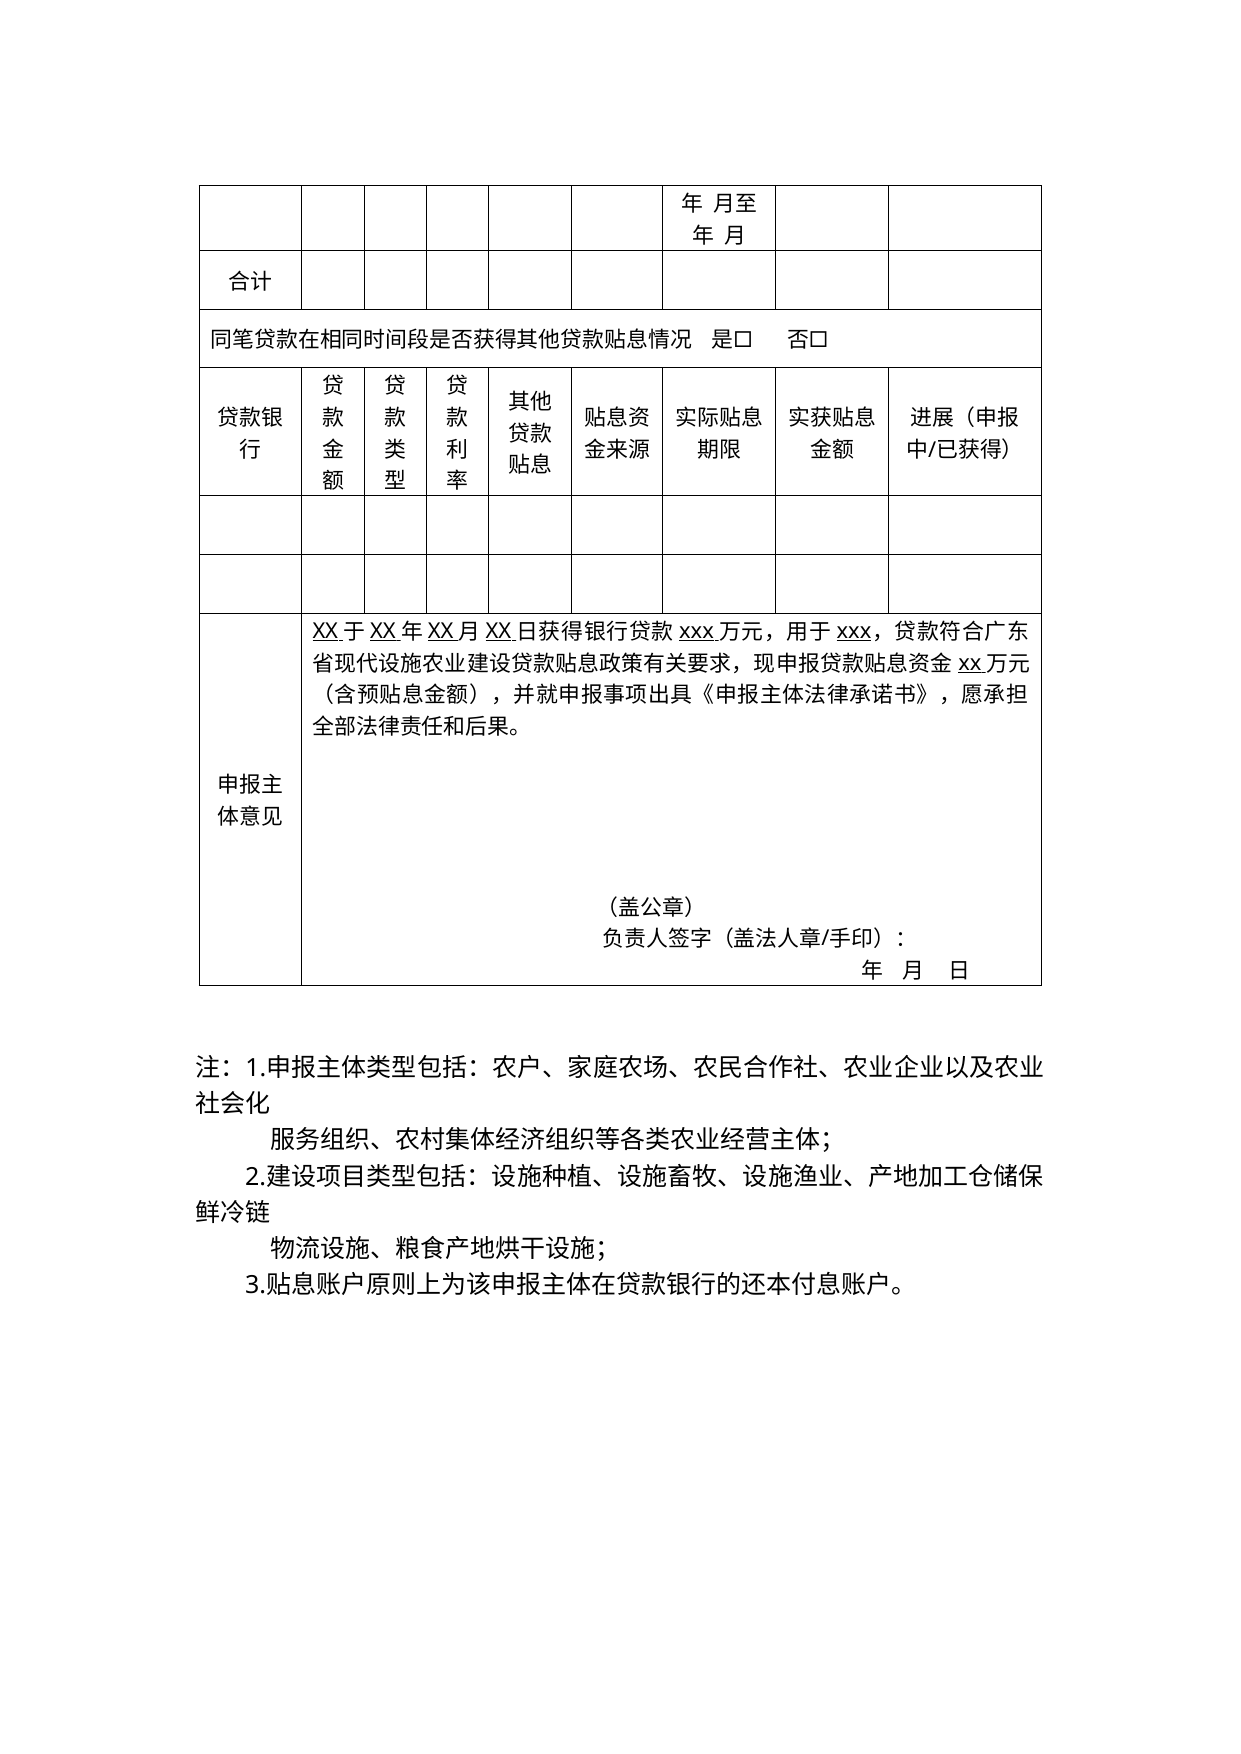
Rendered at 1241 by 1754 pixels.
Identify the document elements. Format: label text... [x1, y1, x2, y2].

table_cell [489, 251, 571, 308]
table_cell 贷款利率 [427, 368, 488, 495]
list 物流设施、粮食产地烘干设施； [195, 1228, 1045, 1265]
table_cell 其他贷款贴息 [489, 368, 571, 495]
table_cell 贴息资金来源 [572, 368, 662, 495]
table_cell [200, 496, 301, 554]
table_cell 贷款金额 [302, 368, 364, 495]
table_cell 合计 [200, 251, 301, 308]
table_cell XX于XX年XX月XX日获得银行贷款xxx万元，用于xxx，贷款符合广东省现代设施农业建设贷款贴息政策有关要求，现申报贷款贴息资金xx万元（含预贴息金额），并就申报事项出具《申报主体法律承诺书》，愿承担全部法律责任和后果。 （盖公章） 负责人签字（盖法人章/手印）： 年 月 日 [302, 614, 1041, 985]
table_cell [200, 555, 301, 613]
table_cell [889, 251, 1041, 308]
table_cell [663, 251, 775, 308]
table_cell [200, 186, 301, 249]
table_cell 实获贴息金额 [776, 368, 888, 495]
text 服务组织、农村集体经济组织等各类农业经营主体； [195, 1120, 1045, 1156]
table_cell 申报主体意见 [200, 614, 301, 985]
table_cell [572, 186, 662, 249]
text 注：1.申报主体类型包括：农户、家庭农场、农民合作社、农业企业以及农业社会化 [195, 1047, 1045, 1120]
table_cell 贷款银行 [200, 368, 301, 495]
table_cell [365, 186, 426, 249]
table_cell [365, 251, 426, 308]
table_cell [663, 496, 775, 554]
table_cell [427, 251, 488, 308]
table_cell [572, 251, 662, 308]
table_cell 贷款类型 [365, 368, 426, 495]
table_cell [572, 555, 662, 613]
table_cell [776, 555, 888, 613]
table_cell [489, 496, 571, 554]
table_cell [776, 496, 888, 554]
table_cell [776, 251, 888, 308]
table_cell [302, 186, 364, 249]
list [195, 1265, 1045, 1301]
table_cell [489, 186, 571, 249]
table_cell [776, 186, 888, 249]
table_cell [889, 555, 1041, 613]
table_cell 年 月至 年 月 [663, 186, 775, 249]
table_cell 进展（申报中/已获得） [889, 368, 1041, 495]
table_cell [365, 496, 426, 554]
table_cell [365, 555, 426, 613]
table_cell [302, 251, 364, 308]
table_cell 同笔贷款在相同时间段是否获得其他贷款贴息情况 是 否 [200, 310, 1041, 367]
table_cell [889, 496, 1041, 554]
table_cell 实际贴息期限 [663, 368, 775, 495]
table_cell [889, 186, 1041, 249]
table_cell [302, 496, 364, 554]
table_cell [427, 496, 488, 554]
text 2.建设项目类型包括：设施种植、设施畜牧、设施渔业、产地加工仓储保鲜冷链 [195, 1156, 1045, 1228]
table_cell [489, 555, 571, 613]
table_cell [427, 555, 488, 613]
table_cell [302, 555, 364, 613]
table_cell [427, 186, 488, 249]
table_cell [572, 496, 662, 554]
table_cell [663, 555, 775, 613]
